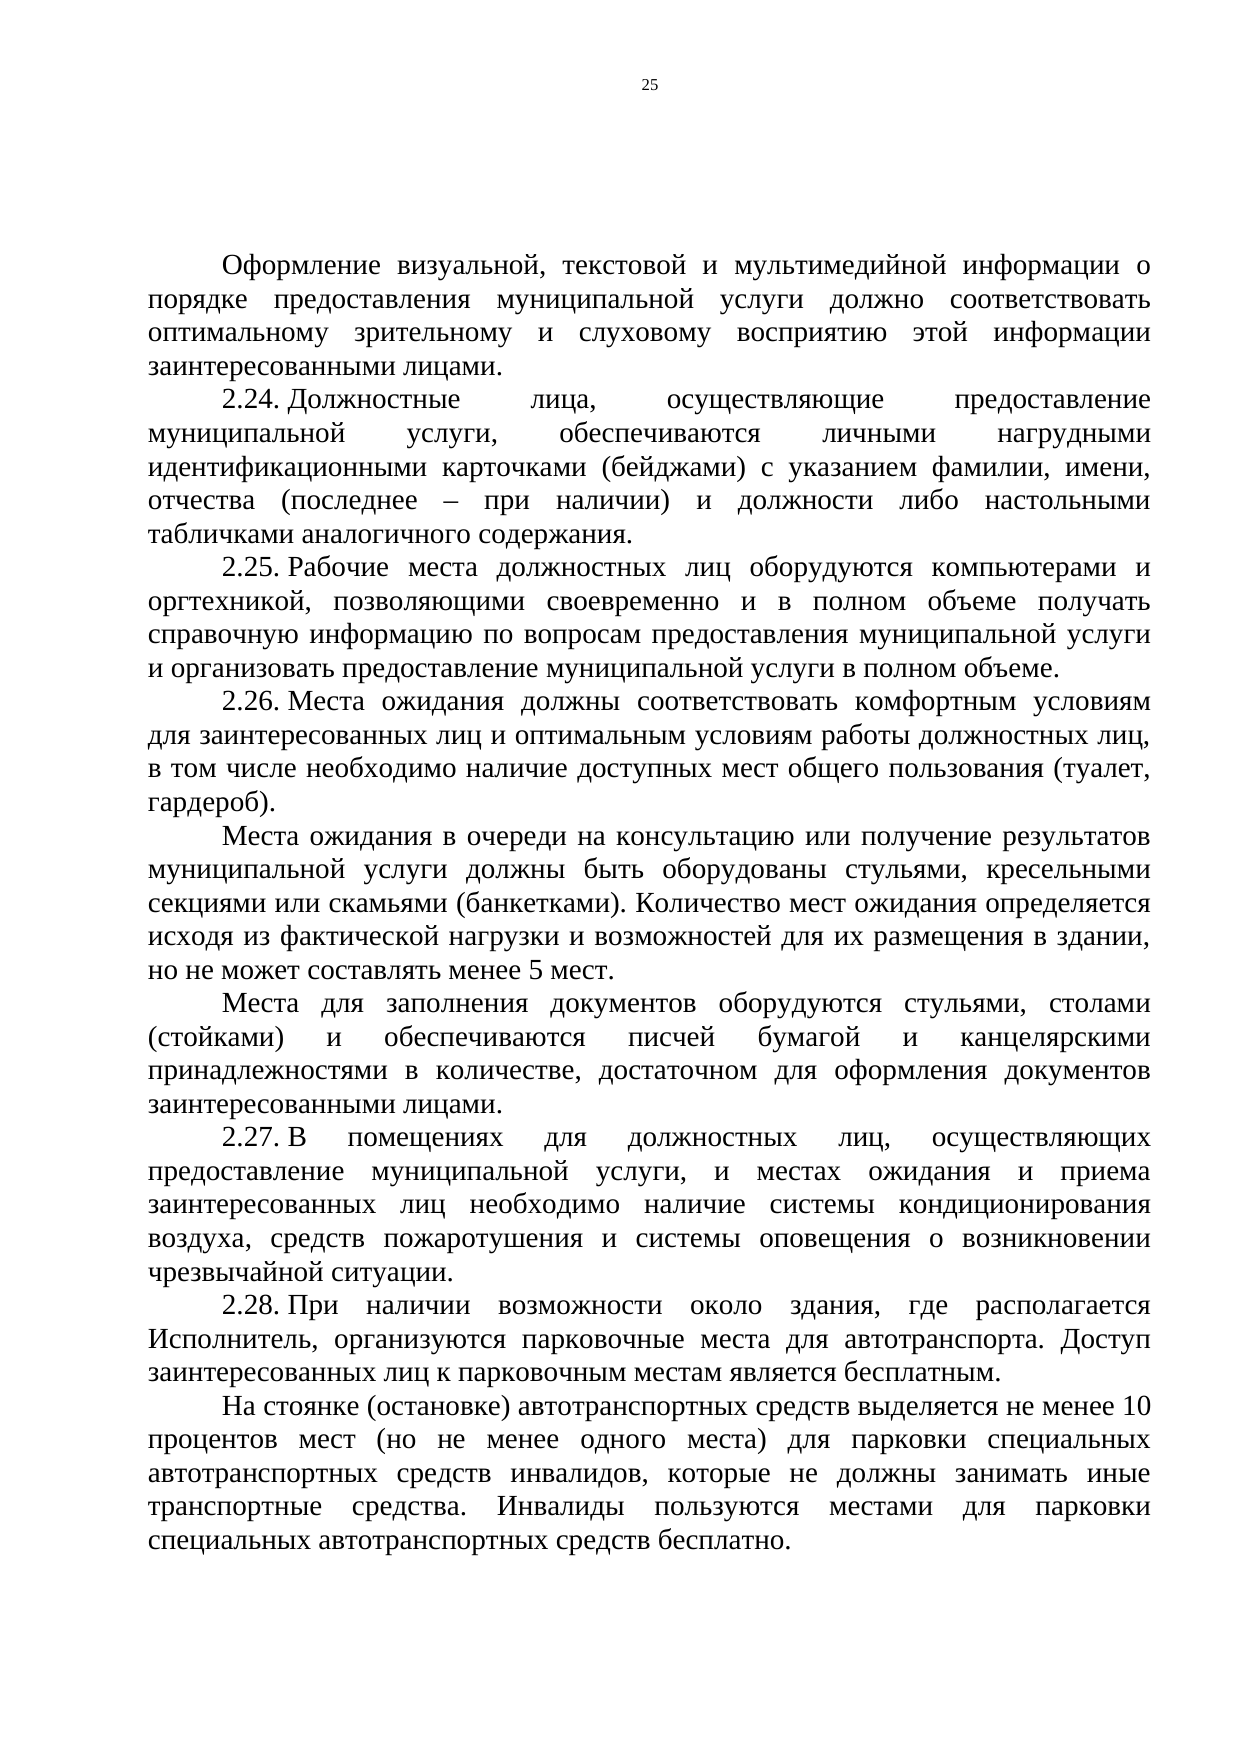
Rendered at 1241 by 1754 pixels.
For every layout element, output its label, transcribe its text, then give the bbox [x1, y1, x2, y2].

text Места для заполнения документов оборудуются стульями, столами (стойками) и обеспечиваются писчей бумагой и канцелярскими принадлежностями в количестве, достаточном для оформления документов заинтересованными лицами. [148, 985, 1152, 1119]
text 2.26. Места ожидания должны соответствовать комфортным условиям для заинтересованных лиц и оптимальным условиям работы должностных лиц, в том числе необходимо наличие доступных мест общего пользования (туалет, гардероб). [148, 683, 1152, 818]
text 2.24. Должностные лица, осуществляющие предоставление муниципальной услуги, обеспечиваются личными нагрудными идентификационными карточками (бейджами) с указанием фамилии, имени, отчества (последнее – при наличии) и должности либо настольными табличками аналогичного содержания. [148, 382, 1152, 549]
text 2.28. При наличии возможности около здания, где располагается Исполнитель, организуются парковочные места для автотранспорта. Доступ заинтересованных лиц к парковочным местам является бесплатным. [148, 1287, 1152, 1388]
text Места ожидания в очереди на консультацию или получение результатов муниципальной услуги должны быть оборудованы стульями, кресельными секциями или скамьями (банкетками). Количество мест ожидания определяется исходя из фактической нагрузки и возможностей для их размещения в здании, но не может составлять менее 5 мест. [148, 818, 1152, 985]
text 2.25. Рабочие места должностных лиц оборудуются компьютерами и оргтехникой, позволяющими своевременно и в полном объеме получать справочную информацию по вопросам предоставления муниципальной услуги и организовать предоставление муниципальной услуги в полном объеме. [148, 549, 1152, 683]
text Оформление визуальной, текстовой и мультимедийной информации о порядке предоставления муниципальной услуги должно соответствовать оптимальному зрительному и слуховому восприятию этой информации заинтересованными лицами. [148, 247, 1152, 382]
text На стоянке (остановке) автотранспортных средств выделяется не менее 10 процентов мест (но не менее одного места) для парковки специальных автотранспортных средств инвалидов, которые не должны занимать иные транспортные средства. Инвалиды пользуются местами для парковки специальных автотранспортных средств бесплатно. [148, 1388, 1152, 1556]
text 2.27. В помещениях для должностных лиц, осуществляющих предоставление муниципальной услуги, и местах ожидания и приема заинтересованных лиц необходимо наличие системы кондиционирования воздуха, средств пожаротушения и системы оповещения о возникновении чрезвычайной ситуации. [148, 1119, 1152, 1287]
